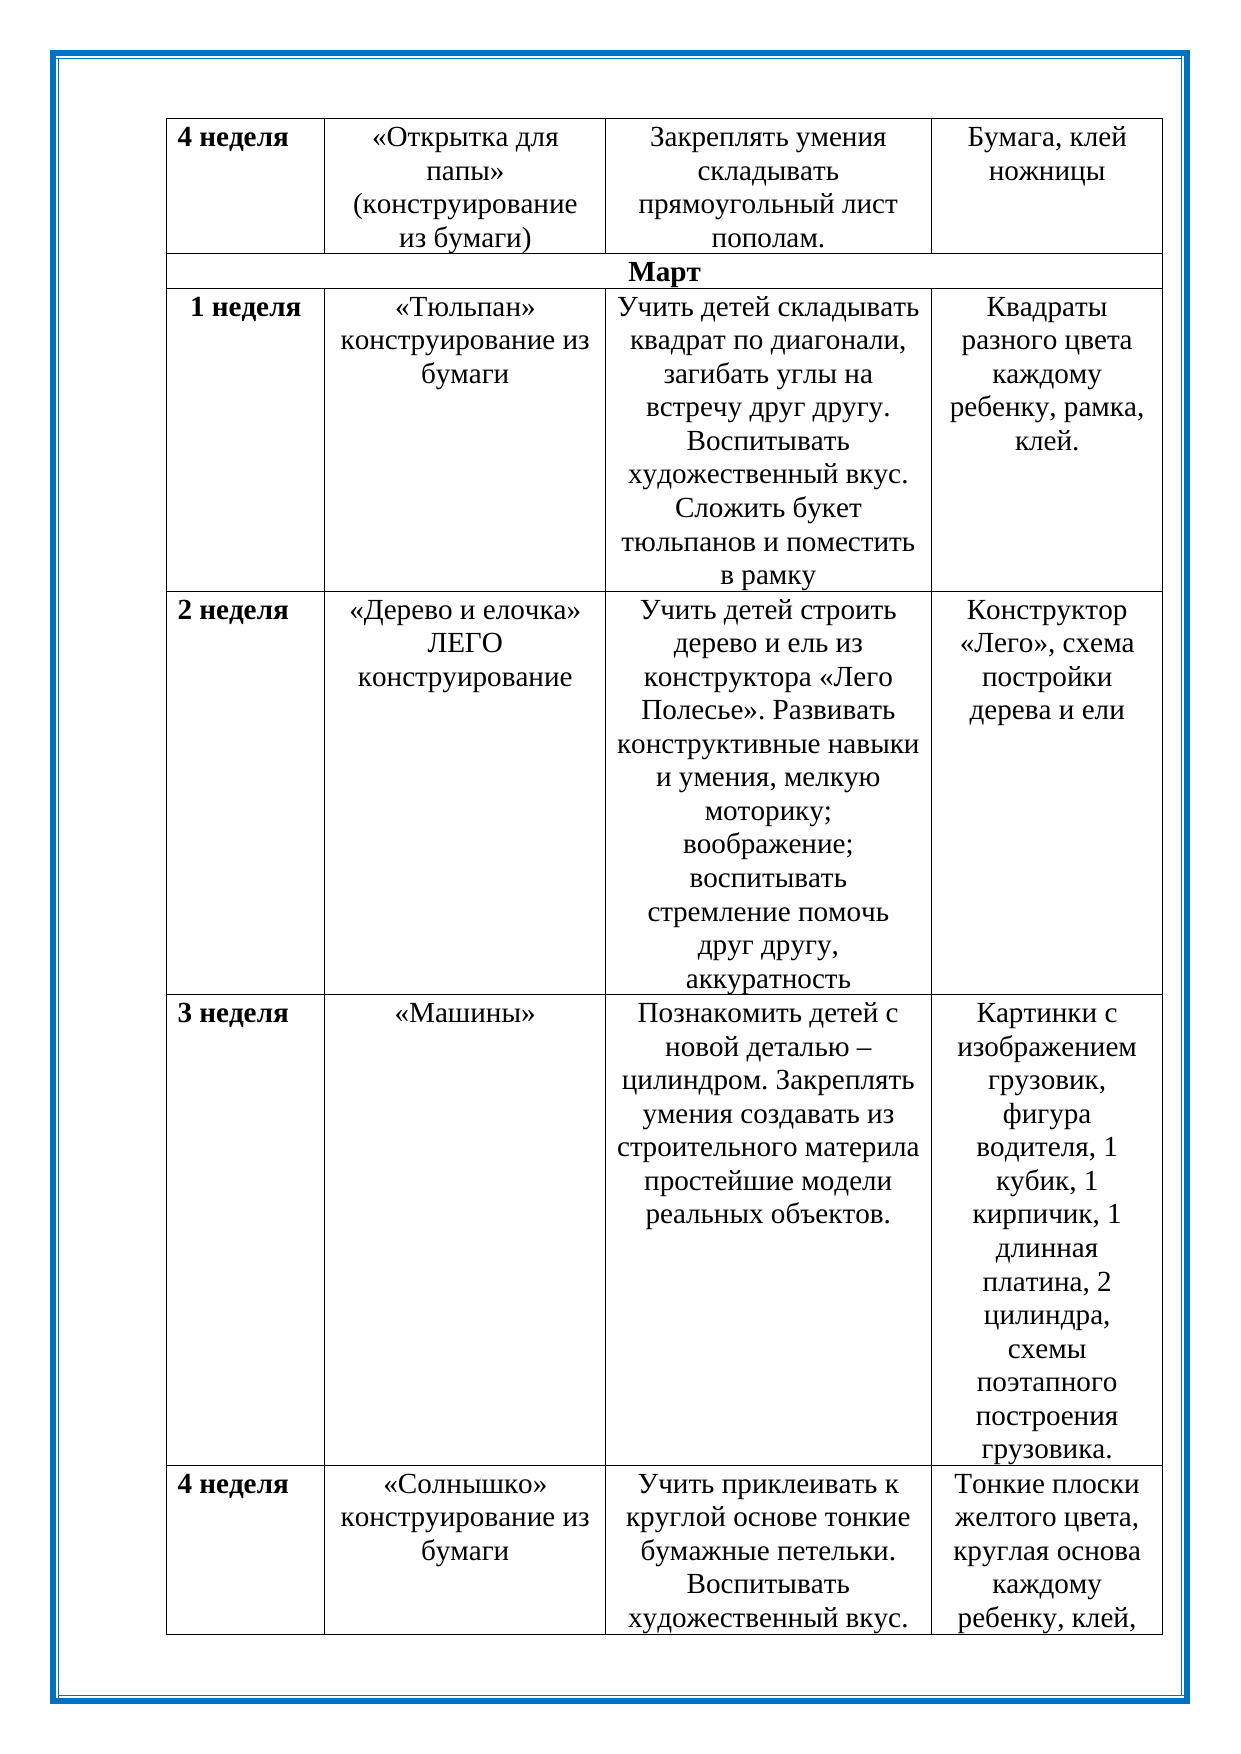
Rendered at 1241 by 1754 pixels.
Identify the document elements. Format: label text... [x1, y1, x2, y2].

table_cell 1 неделя [167, 289, 324, 591]
table_cell «Тюльпан» конструирование из бумаги [325, 289, 605, 591]
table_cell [932, 1466, 1162, 1634]
table_cell «Дерево и елочка» ЛЕГО конструирование [325, 592, 605, 994]
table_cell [606, 1466, 931, 1634]
table_cell 4 неделя [167, 1466, 324, 1634]
table_cell Учить детей строить дерево и ель из конструктора «Лего Полесье». Развивать конструктивные навыки и умения, мелкую моторику; воображение; воспитывать стремление помочь друг другу, аккуратность [606, 592, 931, 994]
table_cell 2 неделя [167, 592, 324, 994]
table_cell Конструктор «Лего», схема постройки дерева и ели [932, 592, 1162, 994]
table_cell Март [167, 254, 1162, 288]
table_cell Картинки с изображением грузовик, фигура водителя, 1 кубик, 1 кирпичик, 1 длинная платина, 2 цилиндра, схемы поэтапного построения грузовика. [932, 995, 1162, 1465]
table_cell Познакомить детей с новой деталью – цилиндром. Закреплять умения создавать из строительного материла простейшие модели реальных объектов. [606, 995, 931, 1465]
table_cell «Открытка для папы» (конструирование из бумаги) [325, 119, 605, 253]
table_cell 4 неделя [167, 119, 324, 253]
table_cell Квадраты разного цвета каждому ребенку, рамка, клей. [932, 289, 1162, 591]
table_cell Учить детей складывать квадрат по диагонали, загибать углы на встречу друг другу. Воспитывать художественный вкус. Сложить букет тюльпанов и поместить в рамку [606, 289, 931, 591]
table_cell 3 неделя [167, 995, 324, 1465]
table_cell Бумага, клей ножницы [932, 119, 1162, 253]
table_cell Закреплять умения складывать прямоугольный лист пополам. [606, 119, 931, 253]
table_cell «Машины» [325, 995, 605, 1465]
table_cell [325, 1466, 605, 1634]
